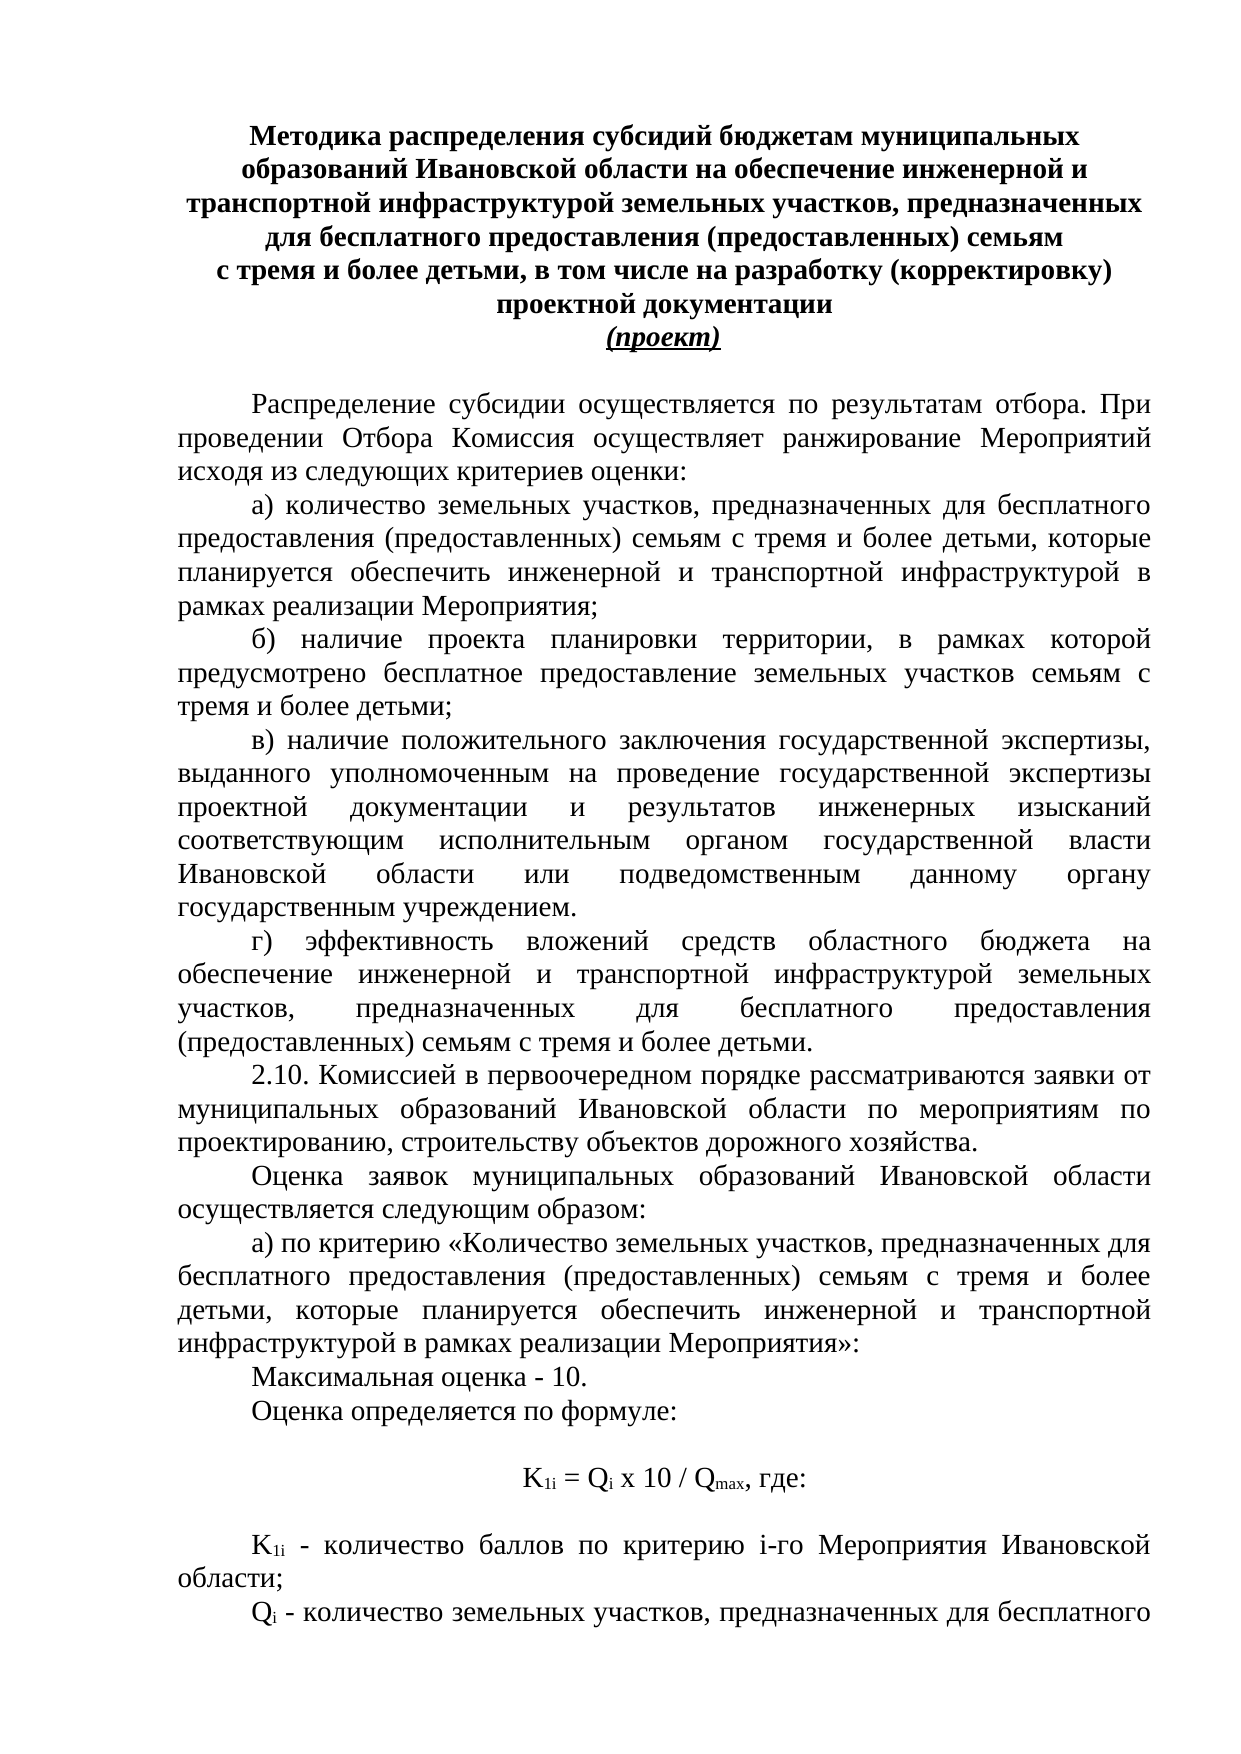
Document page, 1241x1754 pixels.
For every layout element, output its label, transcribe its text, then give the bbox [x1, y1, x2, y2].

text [177, 1594, 1152, 1627]
text а) количество земельных участков, предназначенных для бесплатного предоставления (предоставленных) семьям с тремя и более детьми, которые планируется обеспечить инженерной и транспортной инфраструктурой в рамках реализации Мероприятия; [177, 487, 1152, 621]
text Оценка заявок муниципальных образований Ивановской области осуществляется следующим образом: [177, 1158, 1152, 1225]
text 2.10. Комиссией в первоочередном порядке рассматриваются заявки от муниципальных образований Ивановской области по мероприятиям по проектированию, строительству объектов дорожного хозяйства. [177, 1057, 1152, 1158]
text г) эффективность вложений средств областного бюджета на обеспечение инженерной и транспортной инфраструктурой земельных участков, предназначенных для бесплатного предоставления (предоставленных) семьям с тремя и более детьми. [177, 923, 1152, 1057]
title с тремя и более детьми, в том числе на разработку (корректировку) [177, 252, 1152, 286]
text (проект) [177, 319, 1152, 353]
title Методика распределения субсидий бюджетам муниципальных образований Ивановской области на обеспечение инженерной и транспортной инфраструктурой земельных участков, предназначенных [177, 118, 1152, 219]
text Максимальная оценка - 10. [177, 1359, 1152, 1393]
text а) по критерию «Количество земельных участков, предназначенных для бесплатного предоставления (предоставленных) семьям с тремя и более детьми, которые планируется обеспечить инженерной и транспортной инфраструктурой в рамках реализации Мероприятия»: [177, 1225, 1152, 1359]
text Распределение субсидии осуществляется по результатам отбора. При проведении Отбора Комиссия осуществляет ранжирование Мероприятий исходя из следующих критериев оценки: [177, 386, 1152, 487]
text в) наличие положительного заключения государственной экспертизы, выданного уполномоченным на проведение государственной экспертизы проектной документации и результатов инженерных изысканий соответствующим исполнительным органом государственной власти Ивановской области или подведомственным данному органу государственным учреждением. [177, 722, 1152, 923]
title для бесплатного предоставления (предоставленных) семьям [177, 219, 1152, 252]
text проектной документации [177, 286, 1152, 319]
text K1i - количество баллов по критерию i-го Мероприятия Ивановской области; [177, 1527, 1152, 1594]
text Оценка определяется по формуле: [177, 1393, 1152, 1426]
text K1i = Qi x 10 / Qmax, где: [177, 1460, 1152, 1493]
text б) наличие проекта планировки территории, в рамках которой предусмотрено бесплатное предоставление земельных участков семьям с тремя и более детьми; [177, 621, 1152, 722]
